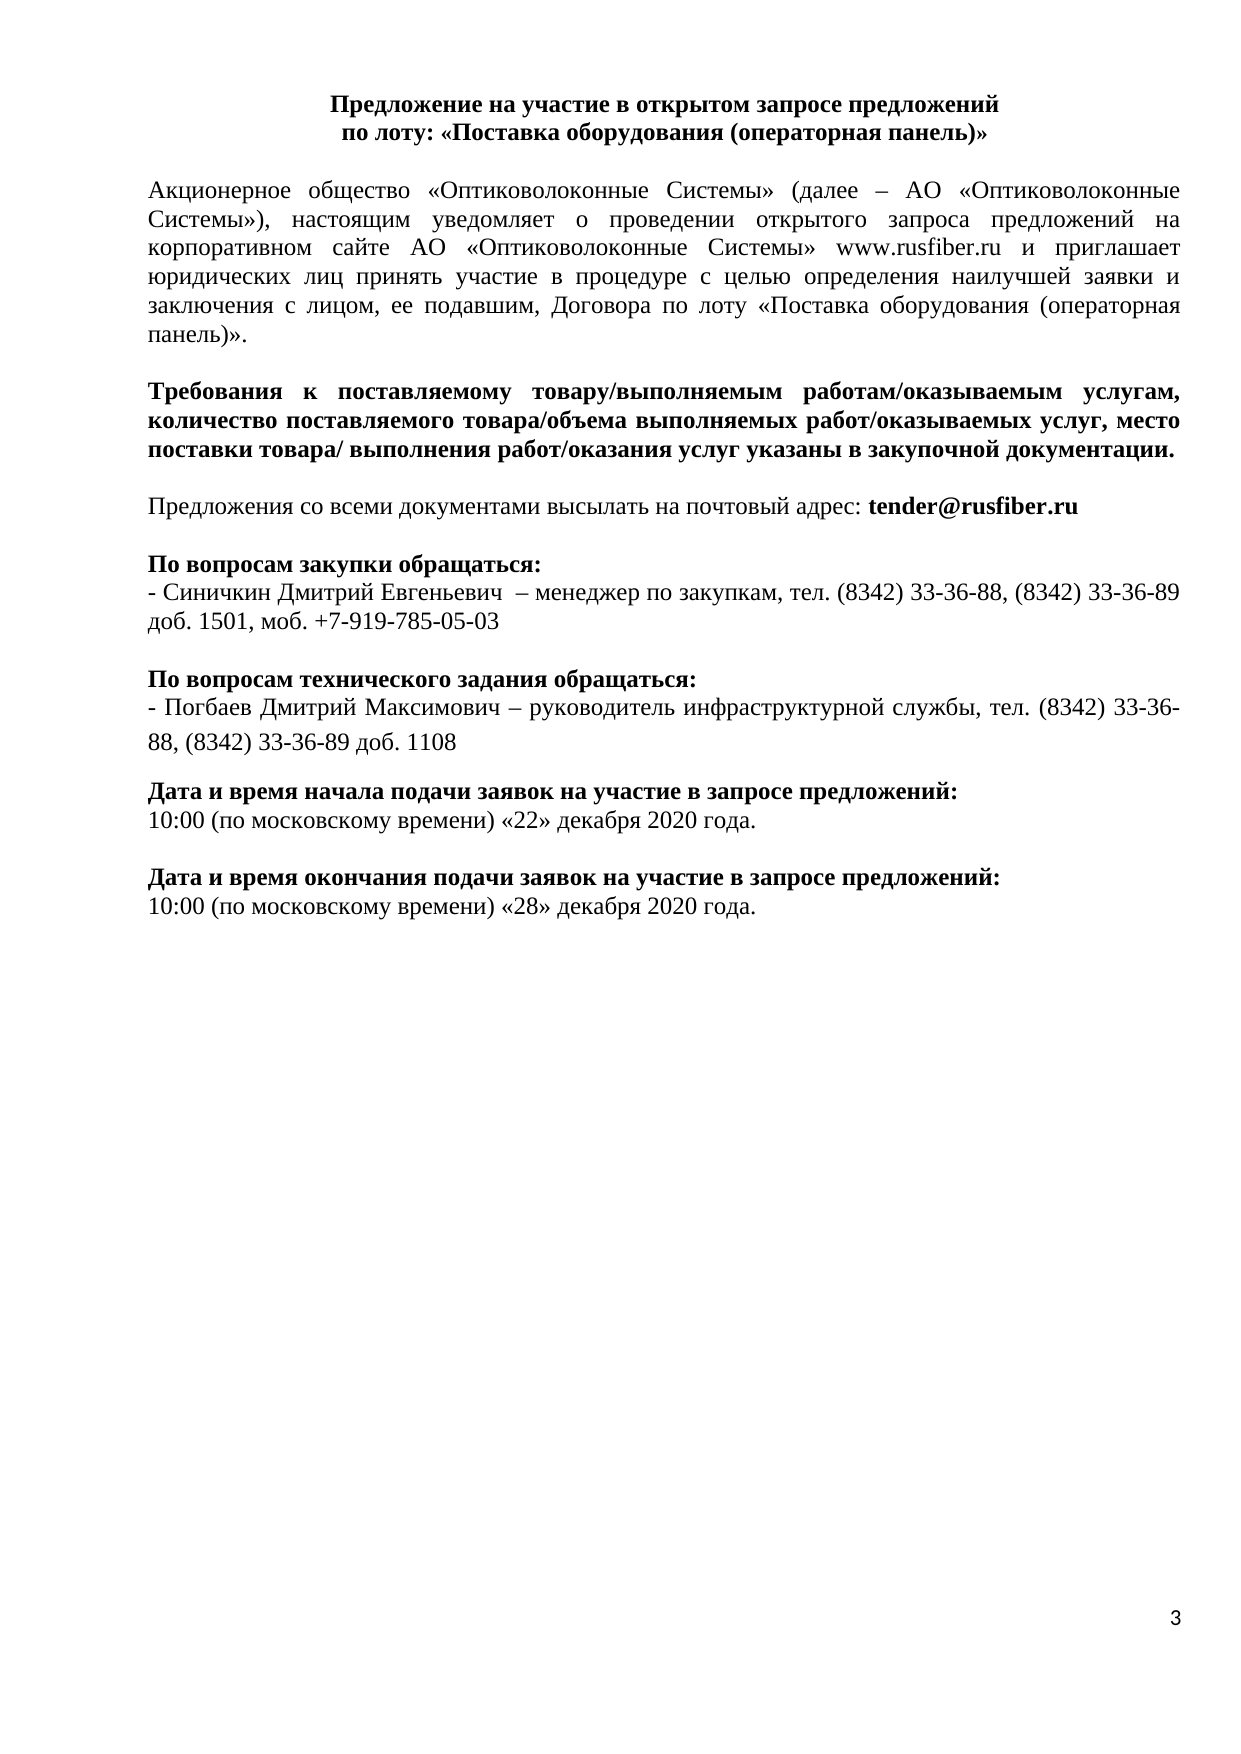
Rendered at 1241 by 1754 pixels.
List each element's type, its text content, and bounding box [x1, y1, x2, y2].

text Дата и время окончания подачи заявок на участие в запросе предложений: [148, 862, 1181, 891]
text Акционерное общество «Оптиковолоконные Системы» (далее – АО «Оптиковолоконные Системы»), настоящим уведомляет о проведении открытого запроса предложений на корпоративном сайте АО «Оптиковолоконные Системы» www.rusfiber.ru и приглашает юридических лиц принять участие в процедуре с целью определения наилучшей заявки и заключения с лицом, ее подавшим, Договора по лоту «Поставка оборудования (операторная панель)». [148, 175, 1181, 347]
text Предложения со всеми документами высылать на почтовый адрес: tender@rusfiber.ru [148, 491, 1181, 520]
text 10:00 (по московскому времени) «28» декабря 2020 года. [148, 891, 1181, 920]
text - Погбаев Дмитрий Максимович – руководитель инфраструктурной службы, тел. (8342) 33-36-88, (8342) 33-36-89 доб. 1108 [148, 692, 1181, 756]
text по лоту: «Поставка оборудования (операторная панель)» [148, 117, 1181, 146]
text По вопросам технического задания обращаться: [148, 664, 1181, 692]
text Требования к поставляемому товару/выполняемым работам/оказываемым услугам, количество поставляемого товара/объема выполняемых работ/оказываемых услуг, место поставки товара/ выполнения работ/оказания услуг указаны в закупочной документации. [148, 376, 1181, 462]
text - Синичкин Дмитрий Евгеньевич – менеджер по закупкам, тел. (8342) 33-36-88, (8342) 33-36-89 доб. 1501, моб. +7-919-785-05-03 [148, 577, 1181, 635]
text 10:00 (по московскому времени) «22» декабря 2020 года. [148, 805, 1181, 833]
subtitle Предложение на участие в открытом запросе предложений [148, 89, 1181, 117]
text Дата и время начала подачи заявок на участие в запросе предложений: [148, 776, 1181, 805]
text По вопросам закупки обращаться: [148, 549, 1181, 577]
